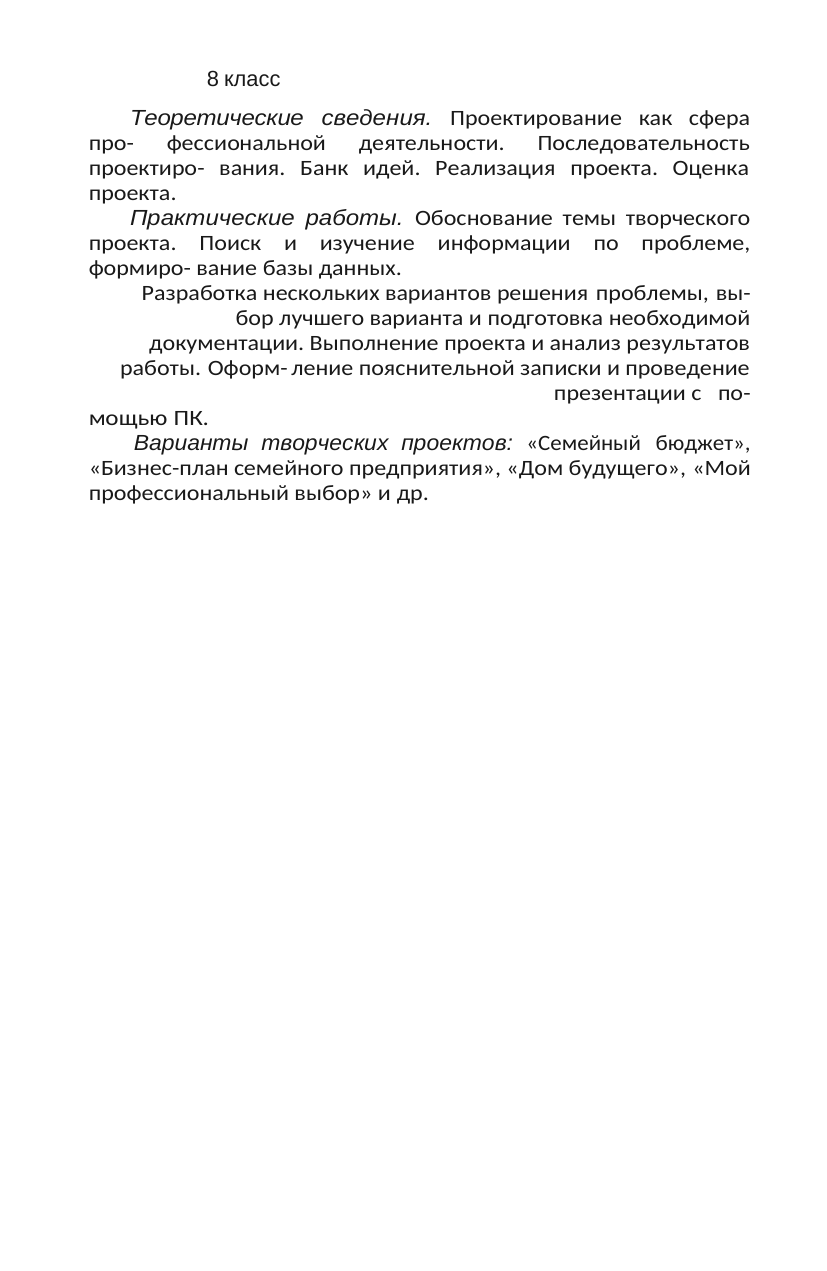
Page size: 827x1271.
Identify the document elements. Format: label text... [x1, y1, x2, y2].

text Разработка нескольких вариантов решения проблемы, вы- бор лучшего варианта и подготовка необходимой документации. Выполнение проекта и анализ результатов работы. Оформ- ление пояснительной записки и проведение презентации с по- [88, 281, 750, 406]
list класс [207, 66, 762, 91]
text Теоретические сведения. Проектирование как сфера про- фессиональной деятельности. Последовательность проектиро- вания. Банк идей. Реализация проекта. Оценка проекта. [88, 106, 750, 206]
text мощью ПК. [88, 406, 753, 431]
text Практические работы. Обоснование темы творческого проекта. Поиск и изучение информации по проблеме, формиро- вание базы данных. [88, 206, 750, 281]
text «Бизнес-план семейного предприятия», «Дом будущего», «Мой профессиональный выбор» и др. [88, 456, 752, 506]
text Варианты творческих проектов: «Семейный бюджет», [77, 431, 750, 456]
